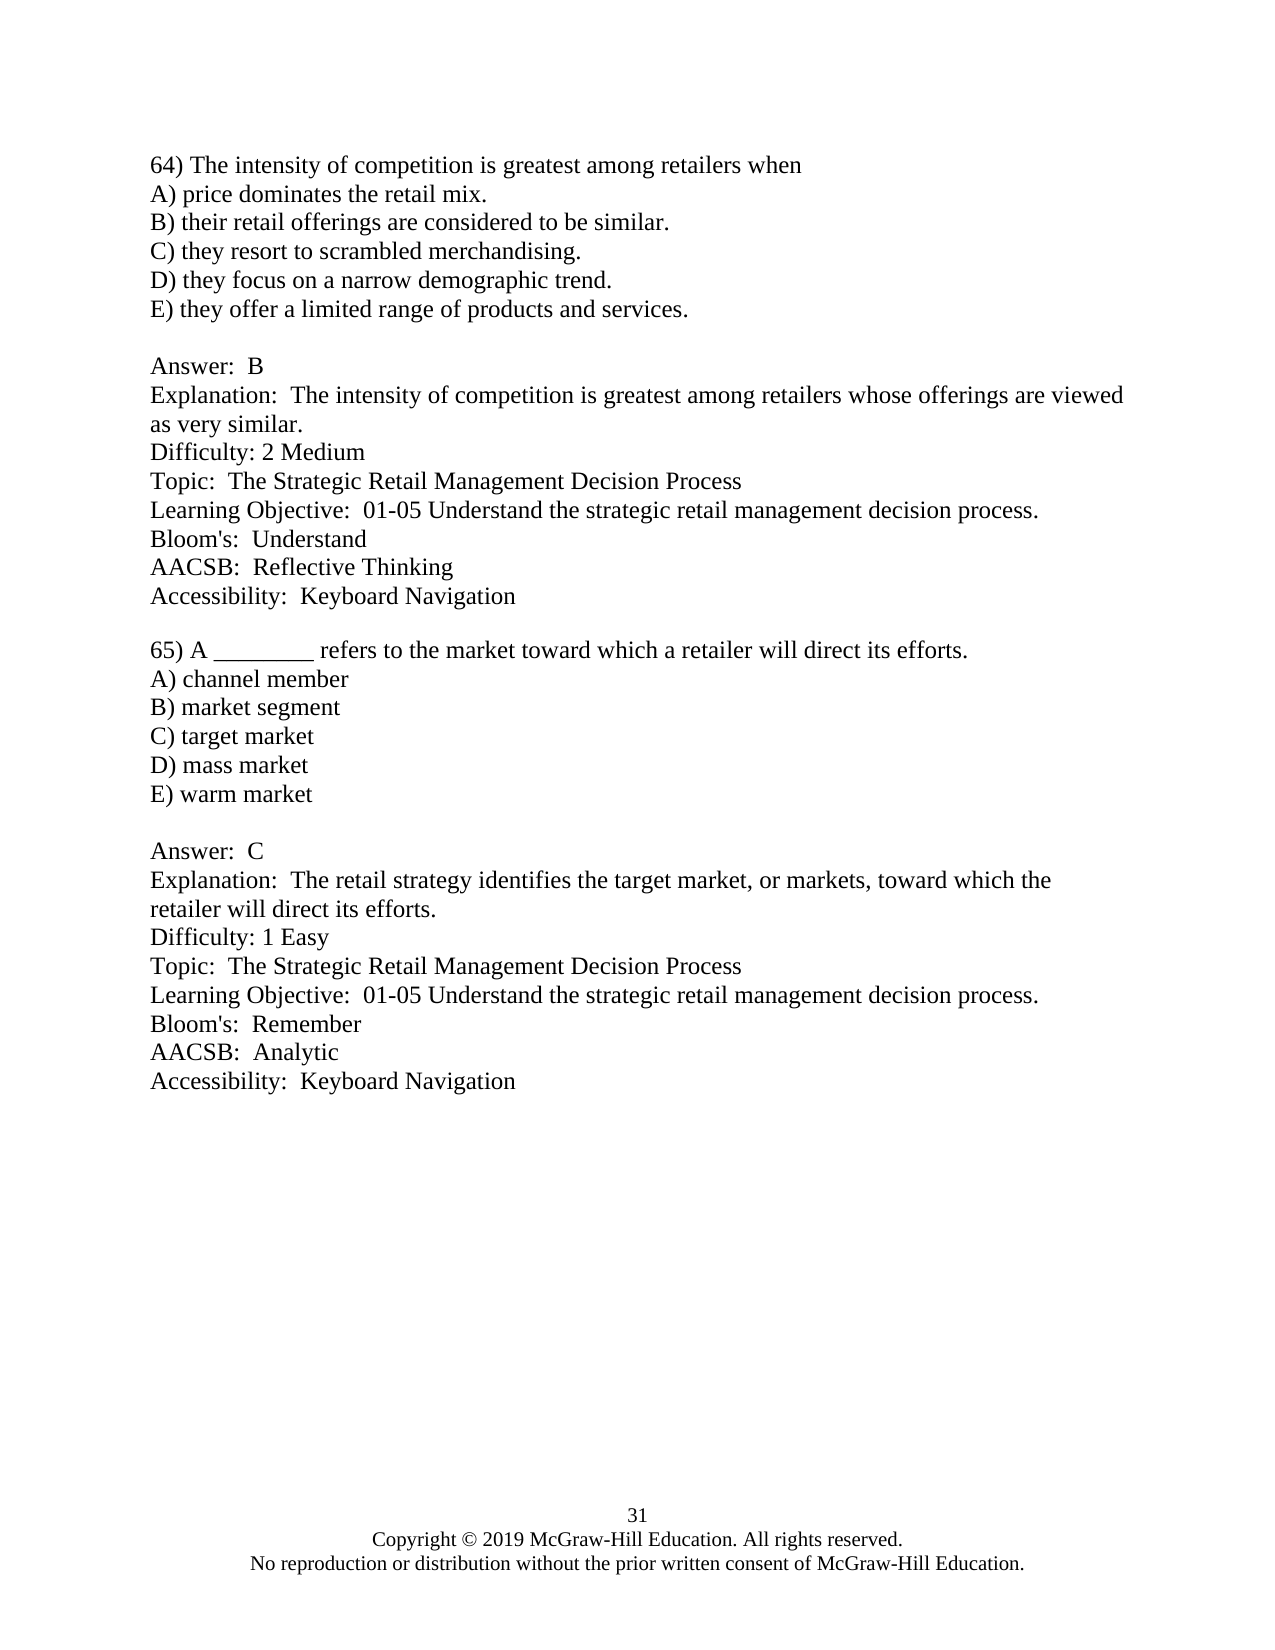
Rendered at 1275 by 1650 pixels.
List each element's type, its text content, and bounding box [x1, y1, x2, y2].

text Answer: B [150, 351, 1125, 380]
text A) price dominates the retail mix. [150, 179, 1125, 207]
text E) warm market [150, 779, 1125, 807]
text Bloom's: Understand [150, 524, 1125, 552]
text C) they resort to scrambled merchandising. [150, 236, 1125, 265]
text Explanation: The retail strategy identifies the target market, or markets, toward which the retailer will direct its efforts. [150, 865, 1125, 922]
text Bloom's: Remember [150, 1009, 1125, 1037]
text AACSB: Reflective Thinking [150, 552, 1125, 581]
text Difficulty: 1 Easy [150, 922, 1125, 951]
text 65) A ________ refers to the market toward which a retailer will direct its efforts. [150, 635, 1125, 664]
text Learning Objective: 01-05 Understand the strategic retail management decision process. [150, 495, 1125, 524]
text D) mass market [150, 750, 1125, 779]
text 64) The intensity of competition is greatest among retailers when [150, 150, 1125, 179]
text Topic: The Strategic Retail Management Decision Process [150, 951, 1125, 980]
text C) target market [150, 721, 1125, 750]
text D) they focus on a narrow demographic trend. [150, 265, 1125, 294]
text B) their retail offerings are considered to be similar. [150, 207, 1125, 236]
text B) market segment [150, 692, 1125, 721]
text Accessibility: Keyboard Navigation [150, 1066, 1125, 1095]
text Topic: The Strategic Retail Management Decision Process [150, 466, 1125, 495]
text AACSB: Analytic [150, 1037, 1125, 1066]
text A) channel member [150, 664, 1125, 692]
text Answer: C [150, 836, 1125, 865]
text Accessibility: Keyboard Navigation [150, 581, 1125, 610]
text E) they offer a limited range of products and services. [150, 294, 1125, 322]
text Explanation: The intensity of competition is greatest among retailers whose offerings are viewed as very similar. [150, 380, 1125, 437]
text Difficulty: 2 Medium [150, 437, 1125, 466]
text Learning Objective: 01-05 Understand the strategic retail management decision process. [150, 980, 1125, 1009]
